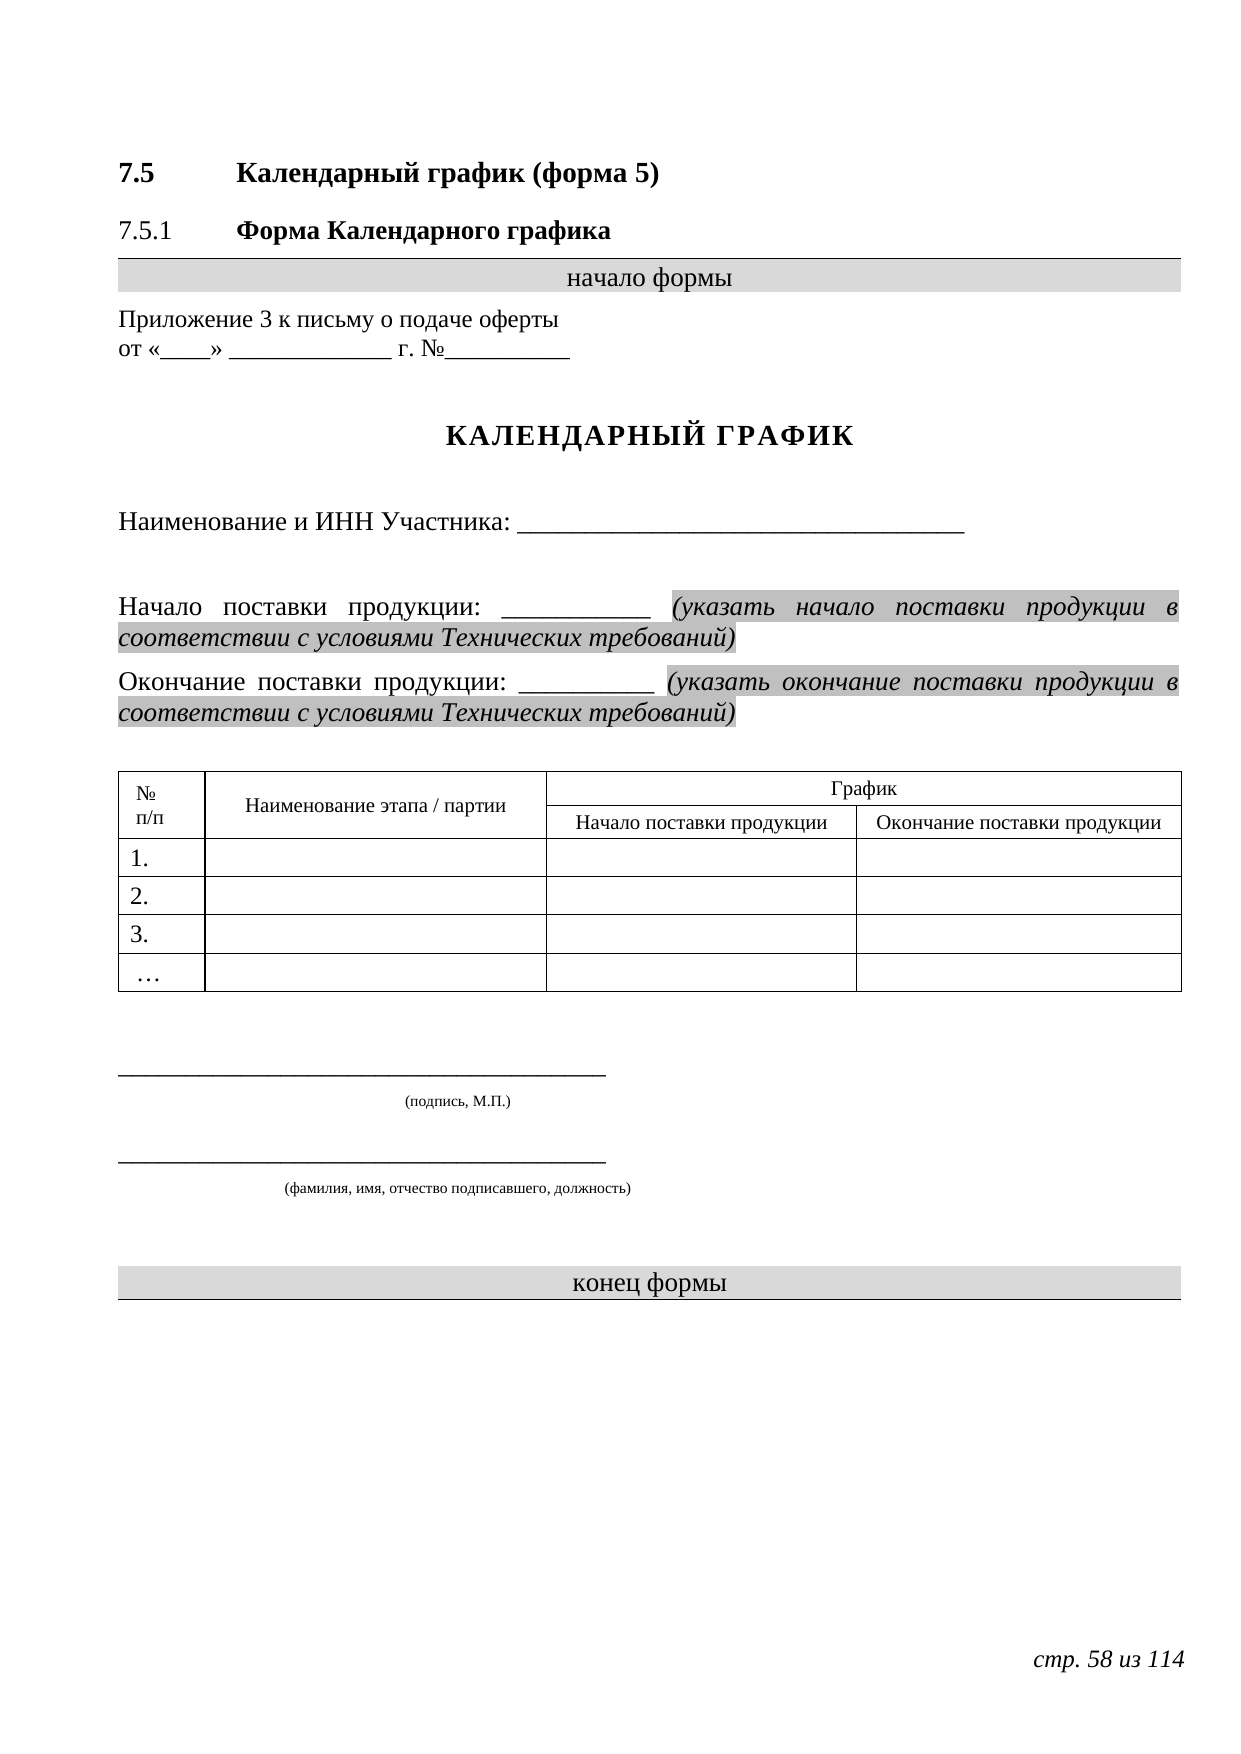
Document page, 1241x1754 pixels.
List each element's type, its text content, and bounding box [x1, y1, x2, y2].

table_cell [206, 839, 546, 876]
table_cell [857, 839, 1181, 876]
text (фамилия, имя, отчество подписавшего, должность) [118, 1179, 797, 1210]
table_cell [857, 877, 1181, 914]
table_cell [547, 954, 856, 991]
table_cell … [119, 954, 204, 991]
table_cell [119, 839, 204, 876]
table_cell [547, 839, 856, 876]
table_cell Начало поставки продукции [547, 806, 856, 838]
text Начало поставки продукции: ___________ (указать начало поставки продукции в соответствии с условиями Технических требований) [736, 590, 1181, 653]
text Календарный график [118, 418, 1181, 452]
table_cell [547, 877, 856, 914]
text Окончание поставки продукции: __________ (указать окончание поставки продукции в соответствии с условиями Технических требований) [736, 665, 1181, 727]
table_cell [206, 954, 546, 991]
text начало формы [118, 259, 1181, 292]
table_cell [206, 915, 546, 952]
table_header Наименование этапа / партии [206, 772, 546, 838]
table_cell Окончание поставки продукции [857, 806, 1181, 838]
table_cell [547, 915, 856, 952]
text ____________________________________ [118, 1048, 1181, 1079]
table_cell [119, 877, 204, 914]
text Окончание поставки продукции: __________ (указать окончание поставки продукции в соответствии с условиями Технических требований) [118, 665, 667, 696]
table_header График [547, 772, 1181, 804]
table_cell [206, 877, 546, 914]
text ____________________________________ [118, 1135, 1181, 1166]
table_cell [857, 915, 1181, 952]
text Приложение 3 к письму о подаче оферты от «____» _____________ г. №__________ [118, 304, 1181, 362]
table_cell [857, 954, 1181, 991]
table_header № п/п [119, 772, 204, 838]
text Форма Календарного графика [118, 214, 1181, 245]
text конец формы [118, 1266, 1181, 1299]
text Наименование и ИНН Участника: _________________________________ [118, 506, 1181, 537]
table_cell [119, 915, 204, 952]
text Начало поставки продукции: ___________ (указать начало поставки продукции в соответствии с условиями Технических требований) [118, 590, 672, 622]
subtitle Календарный график (форма 5) [118, 156, 1181, 189]
text (подпись, М.П.) [118, 1091, 797, 1122]
